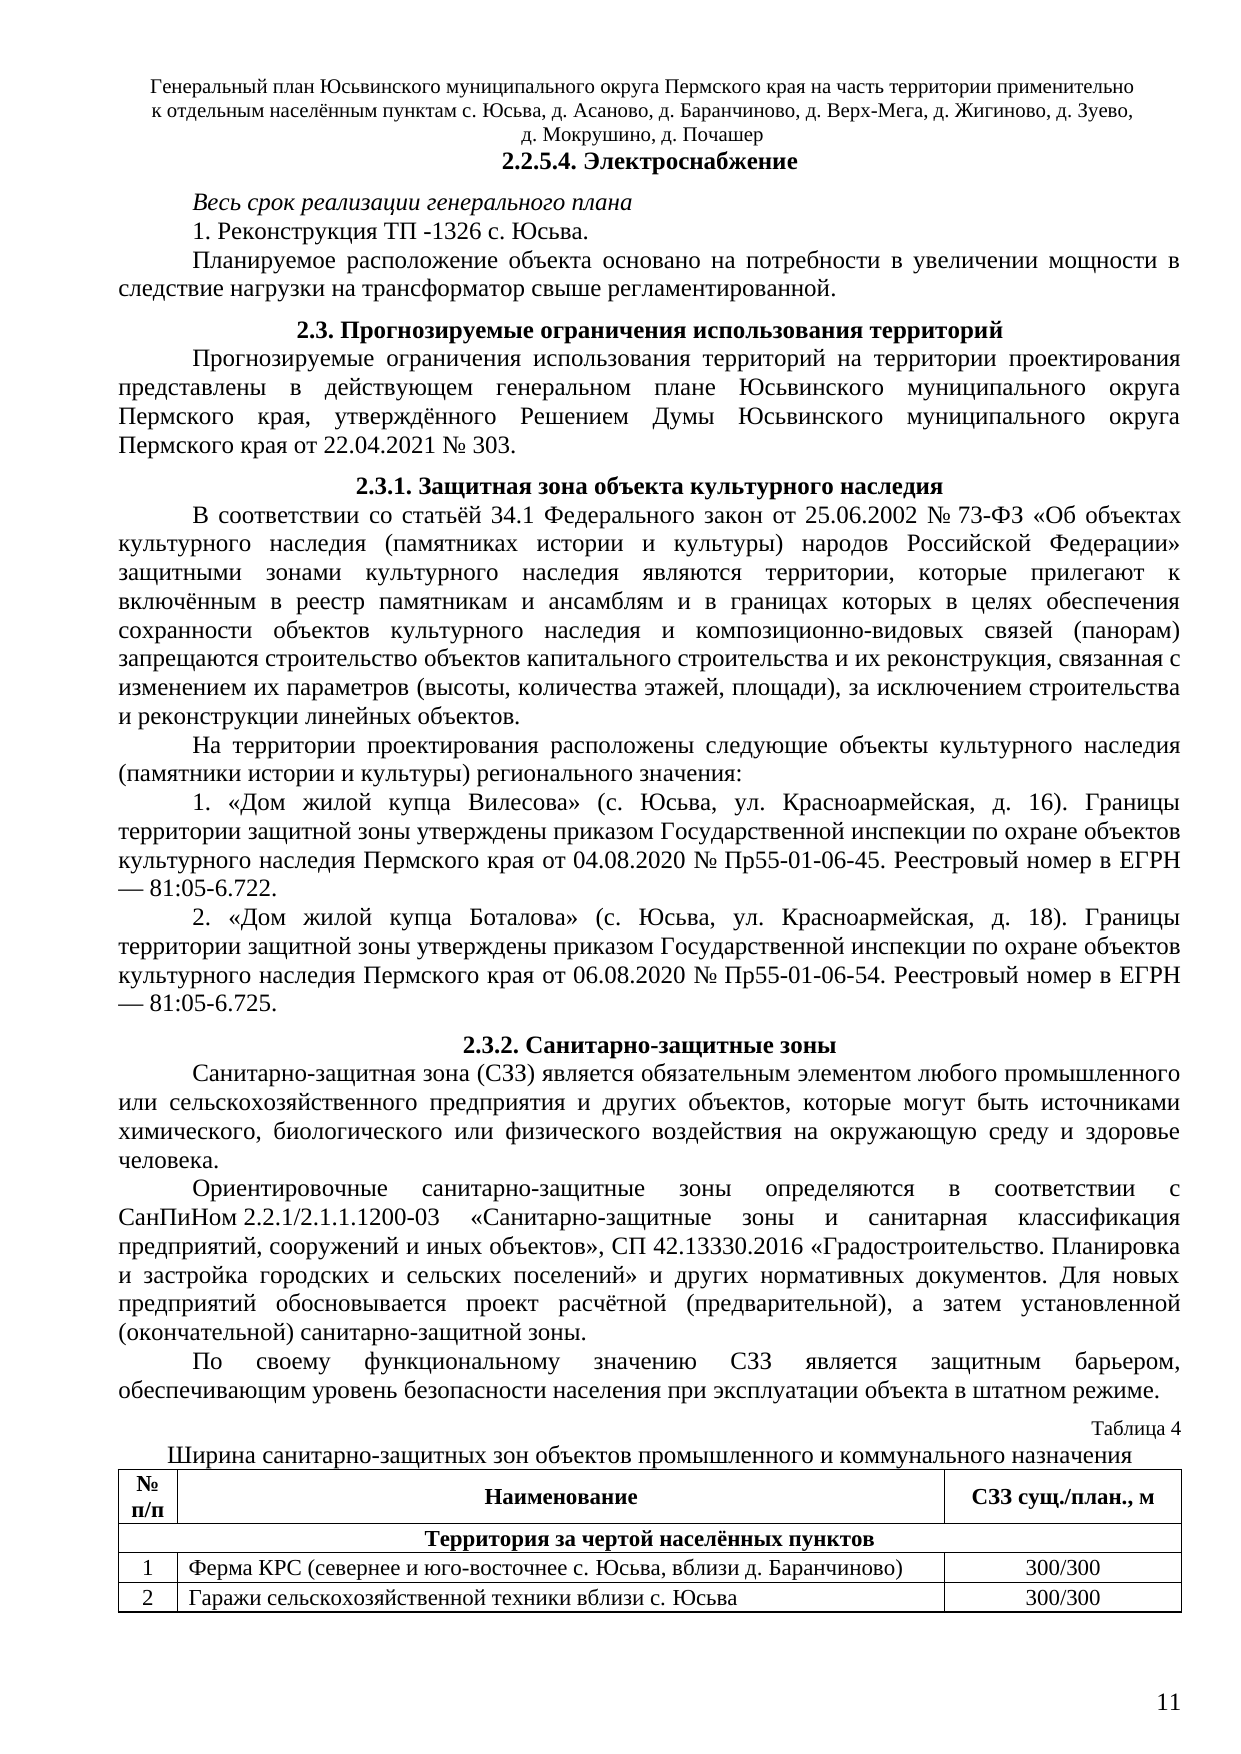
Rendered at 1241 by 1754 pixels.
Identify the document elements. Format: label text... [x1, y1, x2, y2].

table_header № п/п [119, 1470, 177, 1523]
table_header Наименование [178, 1470, 944, 1523]
subtitle 2.2.5.4. Электроснабжение [118, 146, 1181, 175]
text В соответствии со статьёй 34.1 Федерального закон от 25.06.2002 № 73-ФЗ «Об объектах культурного наследия (памятниках истории и культуры) народов Российской Федерации» защитными зонами культурного наследия являются территории, которые прилегают к включённым в реестр памятникам и ансамблям и в границах которых в целях обеспечения сохранности объектов культурного наследия и композиционно-видовых связей (панорам) запрещаются строительство объектов капитального строительства и их реконструкция, связанная с изменением их параметров (высоты, количества этажей, площади), за исключением строительства и реконструкции линейных объектов. [118, 500, 1181, 730]
text 1. Реконструкция ТП -1326 с. Юсьва. [118, 216, 1181, 245]
table_cell 1 [119, 1553, 177, 1582]
text Санитарно-защитная зона (СЗЗ) является обязательным элементом любого промышленного или сельскохозяйственного предприятия и других объектов, которые могут быть источниками химического, биологического или физического воздействия на окружающую среду и здоровье человека. [118, 1058, 1181, 1173]
text Прогнозируемые ограничения использования территорий на территории проектирования представлены в действующем генеральном плане Юсьвинского муниципального округа Пермского края, утверждённого Решением Думы Юсьвинского муниципального округа Пермского края от 22.04.2021 № 303. [118, 343, 1181, 458]
text Ширина санитарно-защитных зон объектов промышленного и коммунального назначения [118, 1440, 1181, 1469]
table_cell 300/300 [945, 1583, 1181, 1611]
table_header СЗЗ сущ./план., м [945, 1470, 1181, 1523]
text На территории проектирования расположены следующие объекты культурного наследия (памятники истории и культуры) регионального значения: [118, 730, 1181, 787]
table_cell Ферма КРС (севернее и юго-восточнее с. Юсьва, вблизи д. Баранчиново) [178, 1553, 944, 1582]
text 1. «Дом жилой купца Вилесова» (с. Юсьва, ул. Красноармейская, д. 16). Границы территории защитной зоны утверждены приказом Государственной инспекции по охране объектов культурного наследия Пермского края от 04.08.2020 № Пр55-01-06-45. Реестровый номер в ЕГРН — 81:05-6.722. [118, 787, 1181, 902]
table_cell 300/300 [945, 1553, 1181, 1582]
table_cell Гаражи сельскохозяйственной техники вблизи с. Юсьва [178, 1583, 944, 1611]
table_cell Территория за чертой населённых пунктов [119, 1524, 1181, 1552]
text Планируемое расположение объекта основано на потребности в увеличении мощности в следствие нагрузки на трансформатор свыше регламентированной. [118, 245, 1181, 302]
text 2. «Дом жилой купца Боталова» (с. Юсьва, ул. Красноармейская, д. 18). Границы территории защитной зоны утверждены приказом Государственной инспекции по охране объектов культурного наследия Пермского края от 06.08.2020 № Пр55-01-06-54. Реестровый номер в ЕГРН — 81:05-6.725. [118, 902, 1181, 1017]
text Ориентировочные санитарно-защитные зоны определяются в соответствии с СанПиНом 2.2.1/2.1.1.1200-03 «Санитарно-защитные зоны и санитарная классификация предприятий, сооружений и иных объектов», СП 42.13330.2016 «Градостроительство. Планировка и застройка городских и сельских поселений» и других нормативных документов. Для новых предприятий обосновывается проект расчётной (предварительной), а затем установленной (окончательной) санитарно-защитной зоны. [118, 1173, 1181, 1346]
text По своему функциональному значению СЗЗ является защитным барьером, обеспечивающим уровень безопасности населения при эксплуатации объекта в штатном режиме. [118, 1346, 1181, 1403]
subtitle 2.3. Прогнозируемые ограничения использования территорий [118, 315, 1181, 343]
subtitle 2.3.1. Защитная зона объекта культурного наследия [118, 471, 1181, 500]
subtitle 2.3.2. Санитарно-защитные зоны [118, 1030, 1181, 1058]
text Весь срок реализации генерального плана [118, 187, 1181, 216]
text Таблица 4 [118, 1416, 1181, 1440]
table_cell 2 [119, 1583, 177, 1611]
